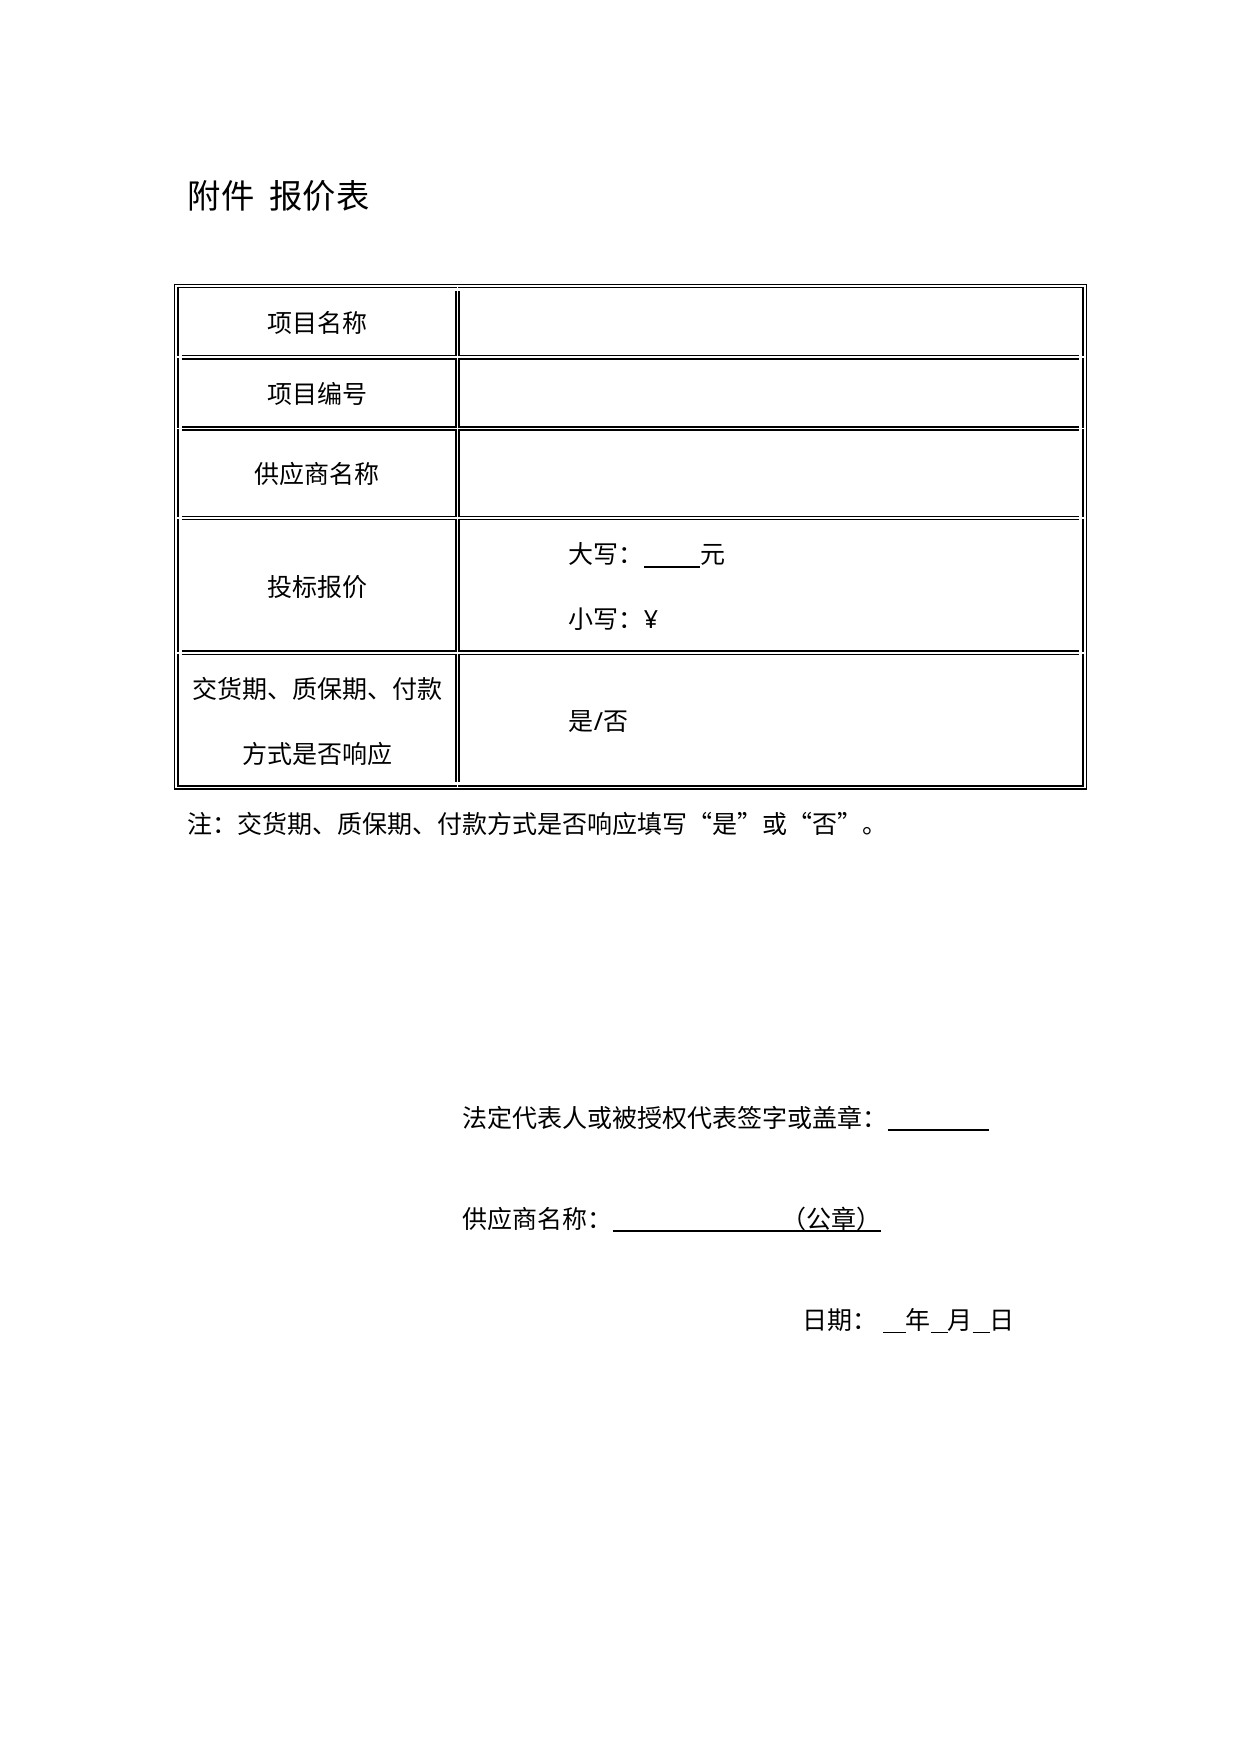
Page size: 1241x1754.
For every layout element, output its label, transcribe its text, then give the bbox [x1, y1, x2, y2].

table_cell [458, 426, 1085, 516]
text 供应商名称： （公章） [187, 1185, 1069, 1250]
text 注：交货期、质保期、付款方式是否响应填写“是”或“否”。 [187, 790, 1053, 855]
table_cell 项目编号 [176, 355, 457, 426]
table_cell 大写： 元 小写：¥ [458, 516, 1085, 650]
table_cell 投标报价 [176, 516, 457, 650]
text 日期： 年 月 日 [187, 1286, 1053, 1351]
table_cell 供应商名称 [176, 426, 457, 516]
table_cell [458, 355, 1085, 426]
text 法定代表人或被授权代表签字或盖章： [187, 1084, 1069, 1149]
table_header [458, 288, 1082, 355]
table_cell 是/否 [458, 650, 1085, 785]
table_header 项目名称 [179, 288, 457, 355]
table_cell 交货期、质保期、付款方式是否响应 [176, 650, 457, 785]
text 附件 报价表 [187, 162, 1053, 227]
